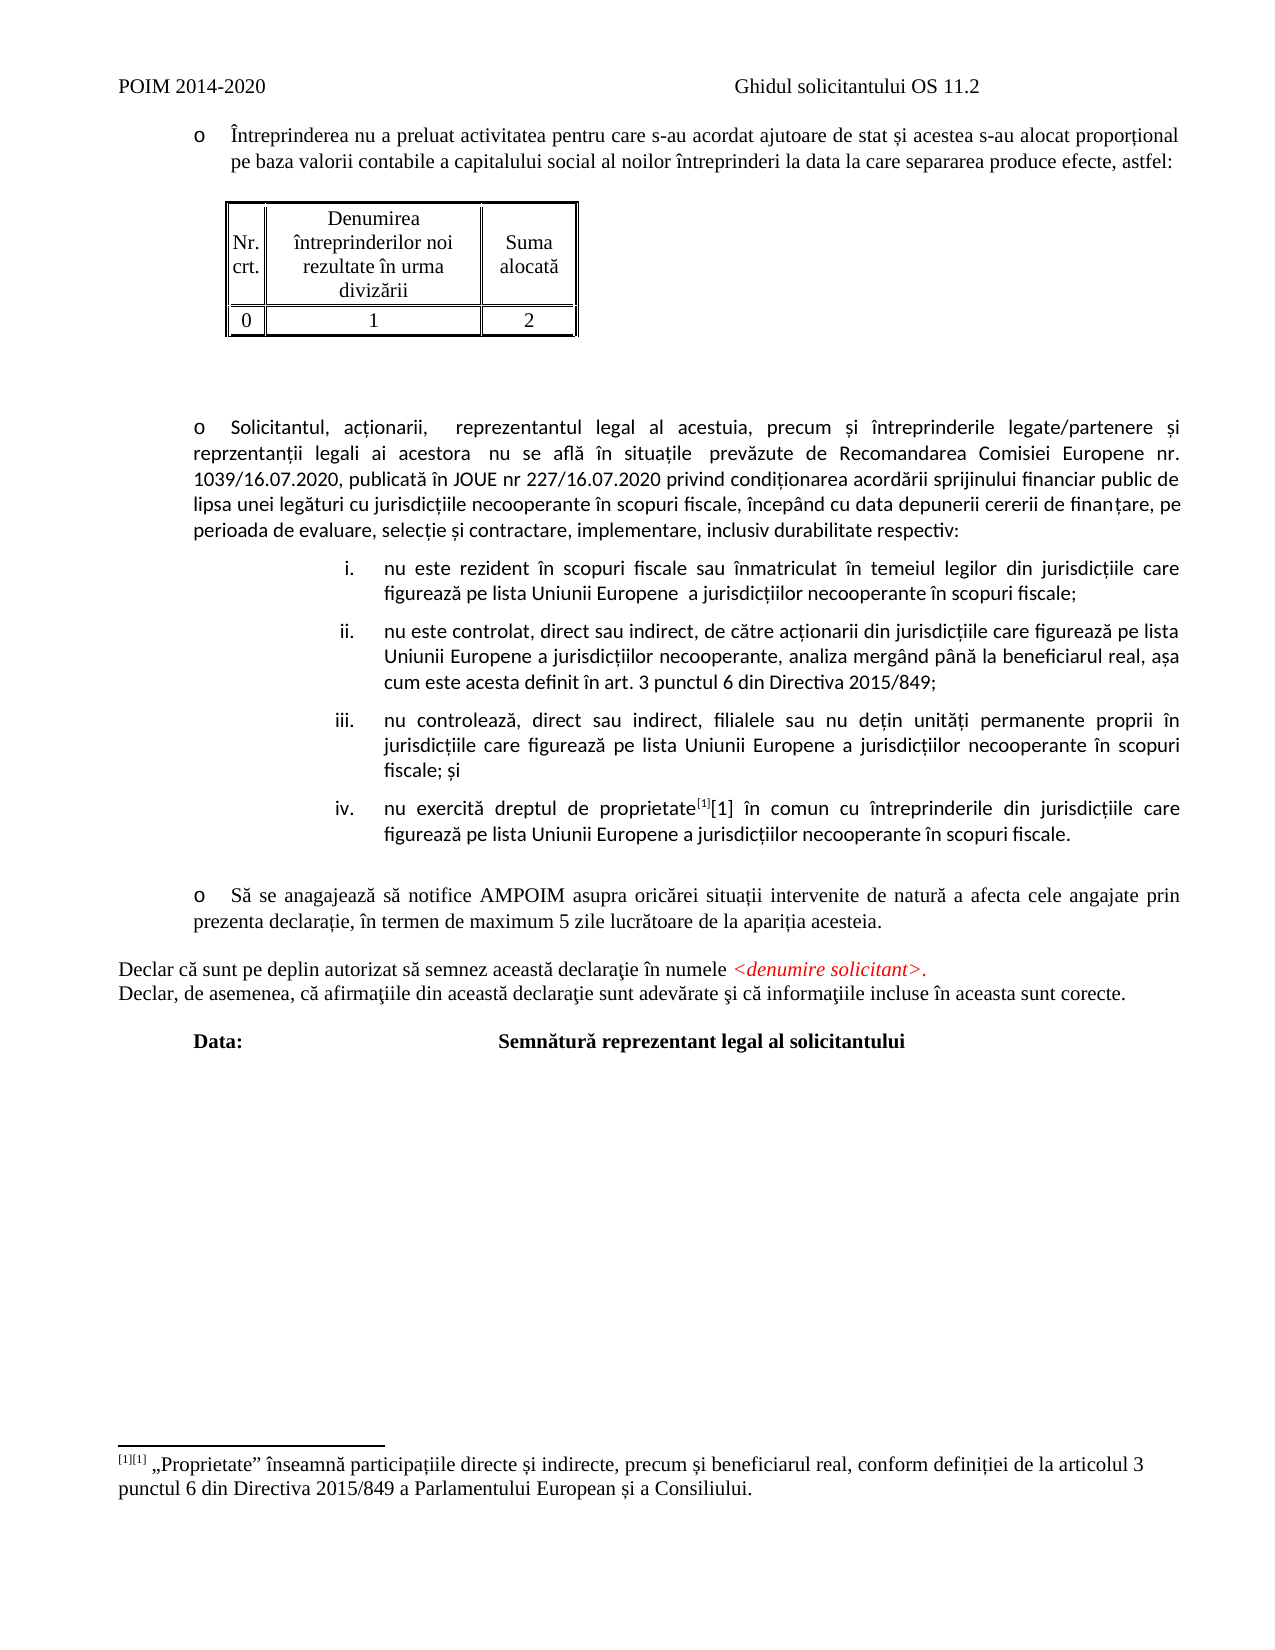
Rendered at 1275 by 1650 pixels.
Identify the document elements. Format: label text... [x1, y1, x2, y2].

list nu controlează, direct sau indirect, filialele sau nu dețin unități permanente proprii în jurisdicțiile care figurează pe lista Uniunii Europene a jurisdicțiilor necooperante în scopuri fiscale; și [354, 707, 1181, 783]
table_cell 1 [267, 307, 480, 334]
table_header Suma alocată [481, 204, 575, 303]
list Întreprinderea nu a preluat activitatea pentru care s-au acordat ajutoare de stat și acestea s-au alocat proporțional pe baza valorii contabile a capitalului social al noilor întreprinderi la data la care separarea produce efecte, astfel: [193, 123, 1181, 173]
table_header Denumirea întreprinderilor noi rezultate în urma divizării [266, 204, 481, 303]
table_header Nr. crt. [229, 204, 266, 303]
list nu este rezident în scopuri fiscale sau înmatriculat în temeiul legilor din jurisdicțiile care figurează pe lista Uniunii Europene a jurisdicțiilor necooperante în scopuri fiscale; [354, 555, 1181, 606]
list nu exercită dreptul de proprietate[1] în comun cu întreprinderile din jurisdicțiile care figurează pe lista Uniunii Europene a jurisdicțiilor necooperante în scopuri fiscale. [354, 796, 1181, 846]
table_cell 0 [229, 304, 264, 334]
text Data: Semnăturǎ reprezentant legal al solicitantului [118, 1029, 1181, 1053]
text Declar că sunt pe deplin autorizat să semnez această declaraţie în numele <denumire solicitant>. [118, 957, 1181, 981]
list Să se anagajează să notifice AMPOIM asupra oricărei situații intervenite de natură a afecta cele angajate prin prezenta declarație, în termen de maximum 5 zile lucrătoare de la apariția acesteia. [193, 883, 1181, 933]
text Declar, de asemenea, că afirmaţiile din această declaraţie sunt adevărate şi că informaţiile incluse în aceasta sunt corecte. [118, 981, 1181, 1005]
table_cell 2 [483, 304, 576, 334]
list Solicitantul, acționarii, reprezentantul legal al acestuia, precum și întreprinderile legate/partenere și reprzentanții legali ai acestora nu se află în situațile prevăzute de Recomandarea Comisiei Europene nr. 1039/16.07.2020, publicată în JOUE nr 227/16.07.2020 privind condiționarea acordării sprijinului financiar public de lipsa unei legături cu jurisdicțiile necooperante în scopuri fiscale, începând cu data depunerii cererii de finanţare, pe perioada de evaluare, selecţie şi contractare, implementare, inclusiv durabilitate respectiv: [193, 414, 1181, 542]
list nu este controlat, direct sau indirect, de către acționarii din jurisdicțiile care figurează pe lista Uniunii Europene a jurisdicțiilor necooperante, analiza mergând până la beneficiarul real, așa cum este acesta definit în art. 3 punctul 6 din Directiva 2015/849; [354, 618, 1181, 694]
